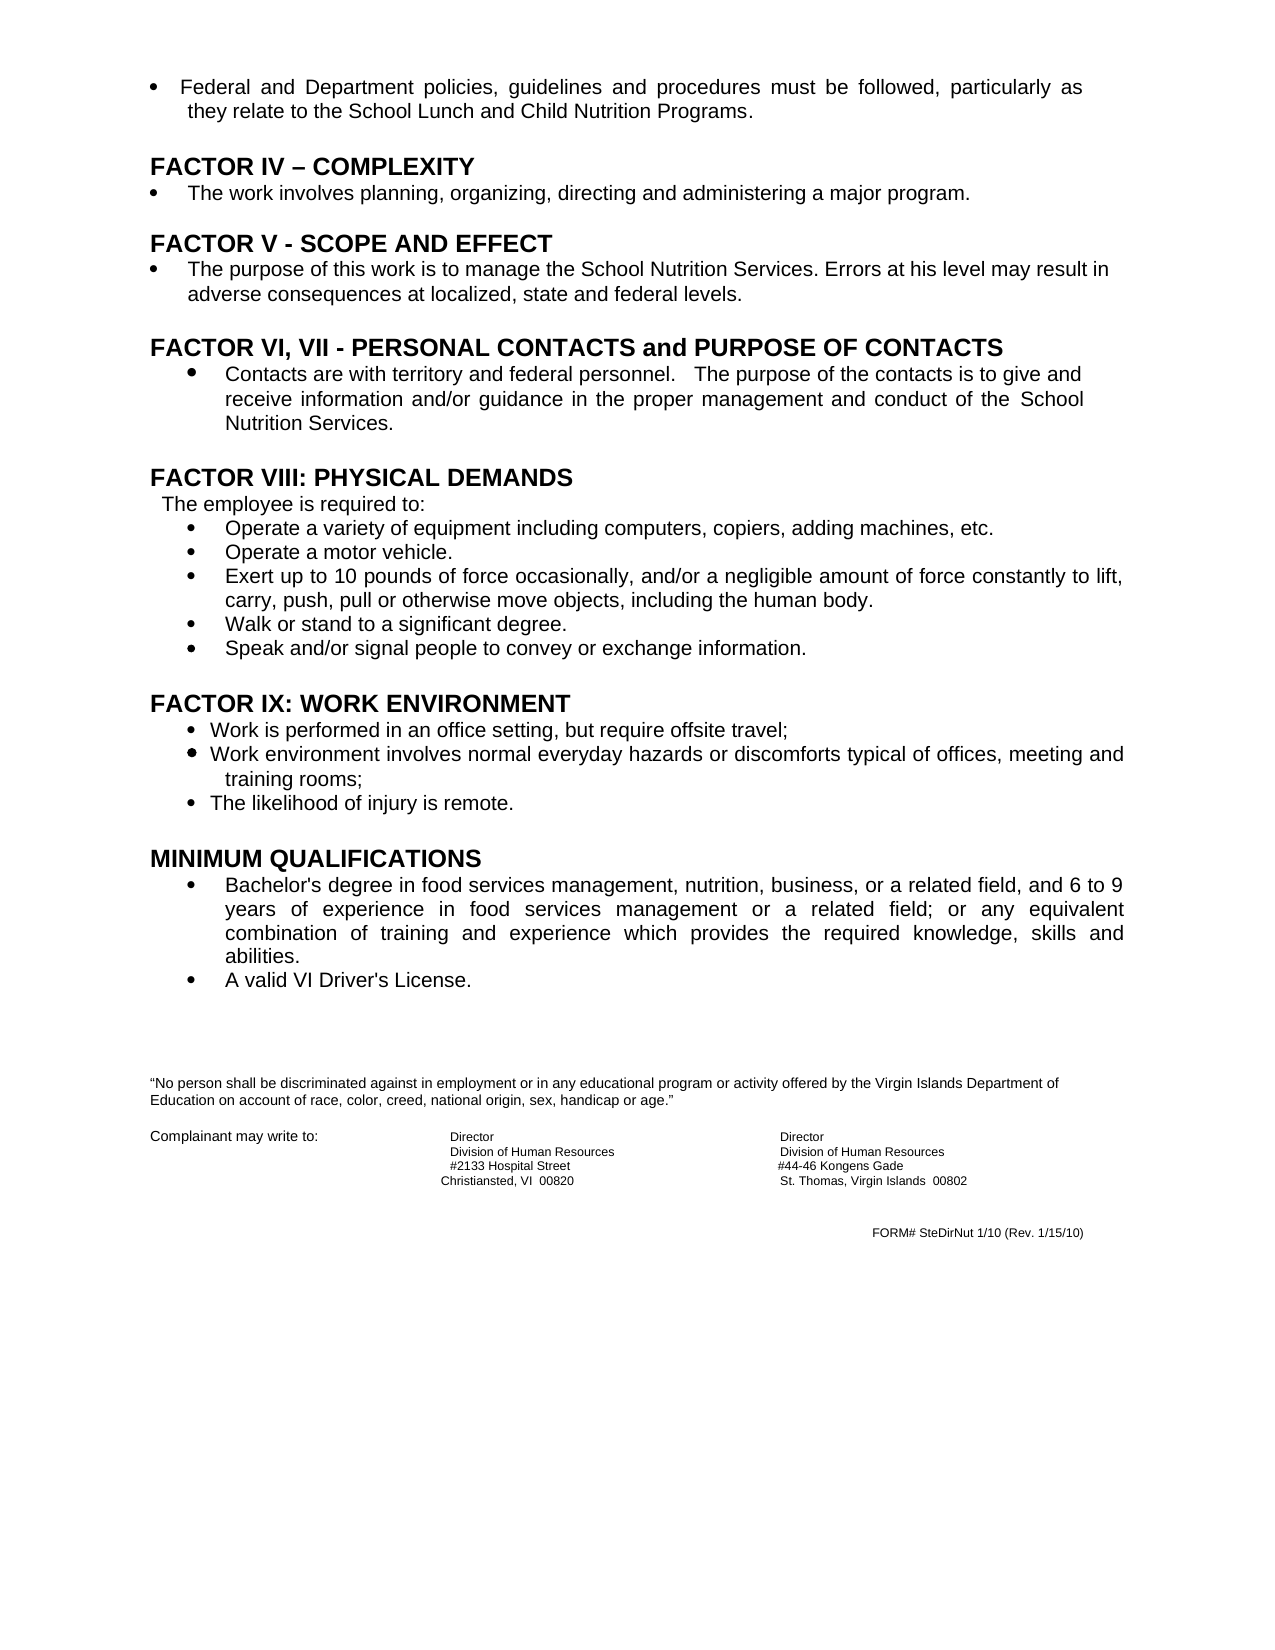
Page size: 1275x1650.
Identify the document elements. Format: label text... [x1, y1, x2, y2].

text Complainant may write to: Director Director [150, 1128, 1084, 1145]
list Work environment involves normal everyday hazards or discomforts typical of offices, meeting and training rooms; [187, 742, 1125, 791]
list The purpose of this work is to manage the School Nutrition Services. Errors at his level may result in adverse consequences at localized, state and federal levels. [150, 257, 1125, 305]
list Work is performed in an office setting, but require offsite travel; [187, 718, 1125, 742]
text #2133 Hospital Street #44-46 Kongens Gade [150, 1159, 1084, 1173]
list Exert up to 10 pounds of force occasionally, and/or a negligible amount of force constantly to lift, carry, push, pull or otherwise move objects, including the human body. [187, 564, 1125, 612]
text FACTOR VIII: PHYSICAL DEMANDS [150, 463, 1125, 492]
list The work involves planning, organizing, directing and administering a major program. [150, 181, 1125, 204]
list Federal and Department policies, guidelines and procedures must be followed, particularly as they relate to the School Lunch and Child Nutrition Programs. [150, 75, 1084, 123]
list Bachelor's degree in food services management, nutrition, business, or a related field, and 6 to 9 years of experience in food services management or a related field; or any equivalent combination of training and experience which provides the required knowledge, skills and abilities. [187, 872, 1125, 968]
text “No person shall be discriminated against in employment or in any educational program or activity offered by the Virgin Islands Department of Education on account of race, color, creed, national origin, sex, handicap or age.” [150, 1075, 1084, 1109]
text FACTOR V - SCOPE AND EFFECT [150, 228, 1084, 257]
list A valid VI Driver's License. [187, 968, 1125, 992]
text MINIMUM QUALIFICATIONS [150, 844, 1125, 872]
list Operate a motor vehicle. [187, 540, 1125, 564]
text FACTOR IV – COMPLEXITY [150, 152, 1084, 181]
list Operate a variety of equipment including computers, copiers, adding machines, etc. [187, 516, 1125, 540]
text FORM# SteDirNut 1/10 (Rev. 1/15/10) [150, 1226, 1084, 1241]
text The employee is required to: [150, 492, 1125, 516]
text Division of Human Resources Division of Human Resources [150, 1145, 1084, 1159]
text Christiansted, VI 00820 St. Thomas, Virgin Islands 00802 [150, 1173, 1084, 1188]
list Contacts are with territory and federal personnel. The purpose of the contacts is to give and receive information and/or guidance in the proper management and conduct of the School Nutrition Services. [187, 362, 1084, 434]
list Speak and/or signal people to convey or exchange information. [187, 636, 1125, 660]
list Walk or stand to a significant degree. [187, 612, 1125, 636]
text factor IX: Work environment [150, 689, 1125, 718]
text FACTOR VI, VII - PERSONAL CONTACTS and PURPOSE OF CONTACTS [150, 333, 1084, 362]
list The likelihood of injury is remote. [187, 791, 1125, 815]
